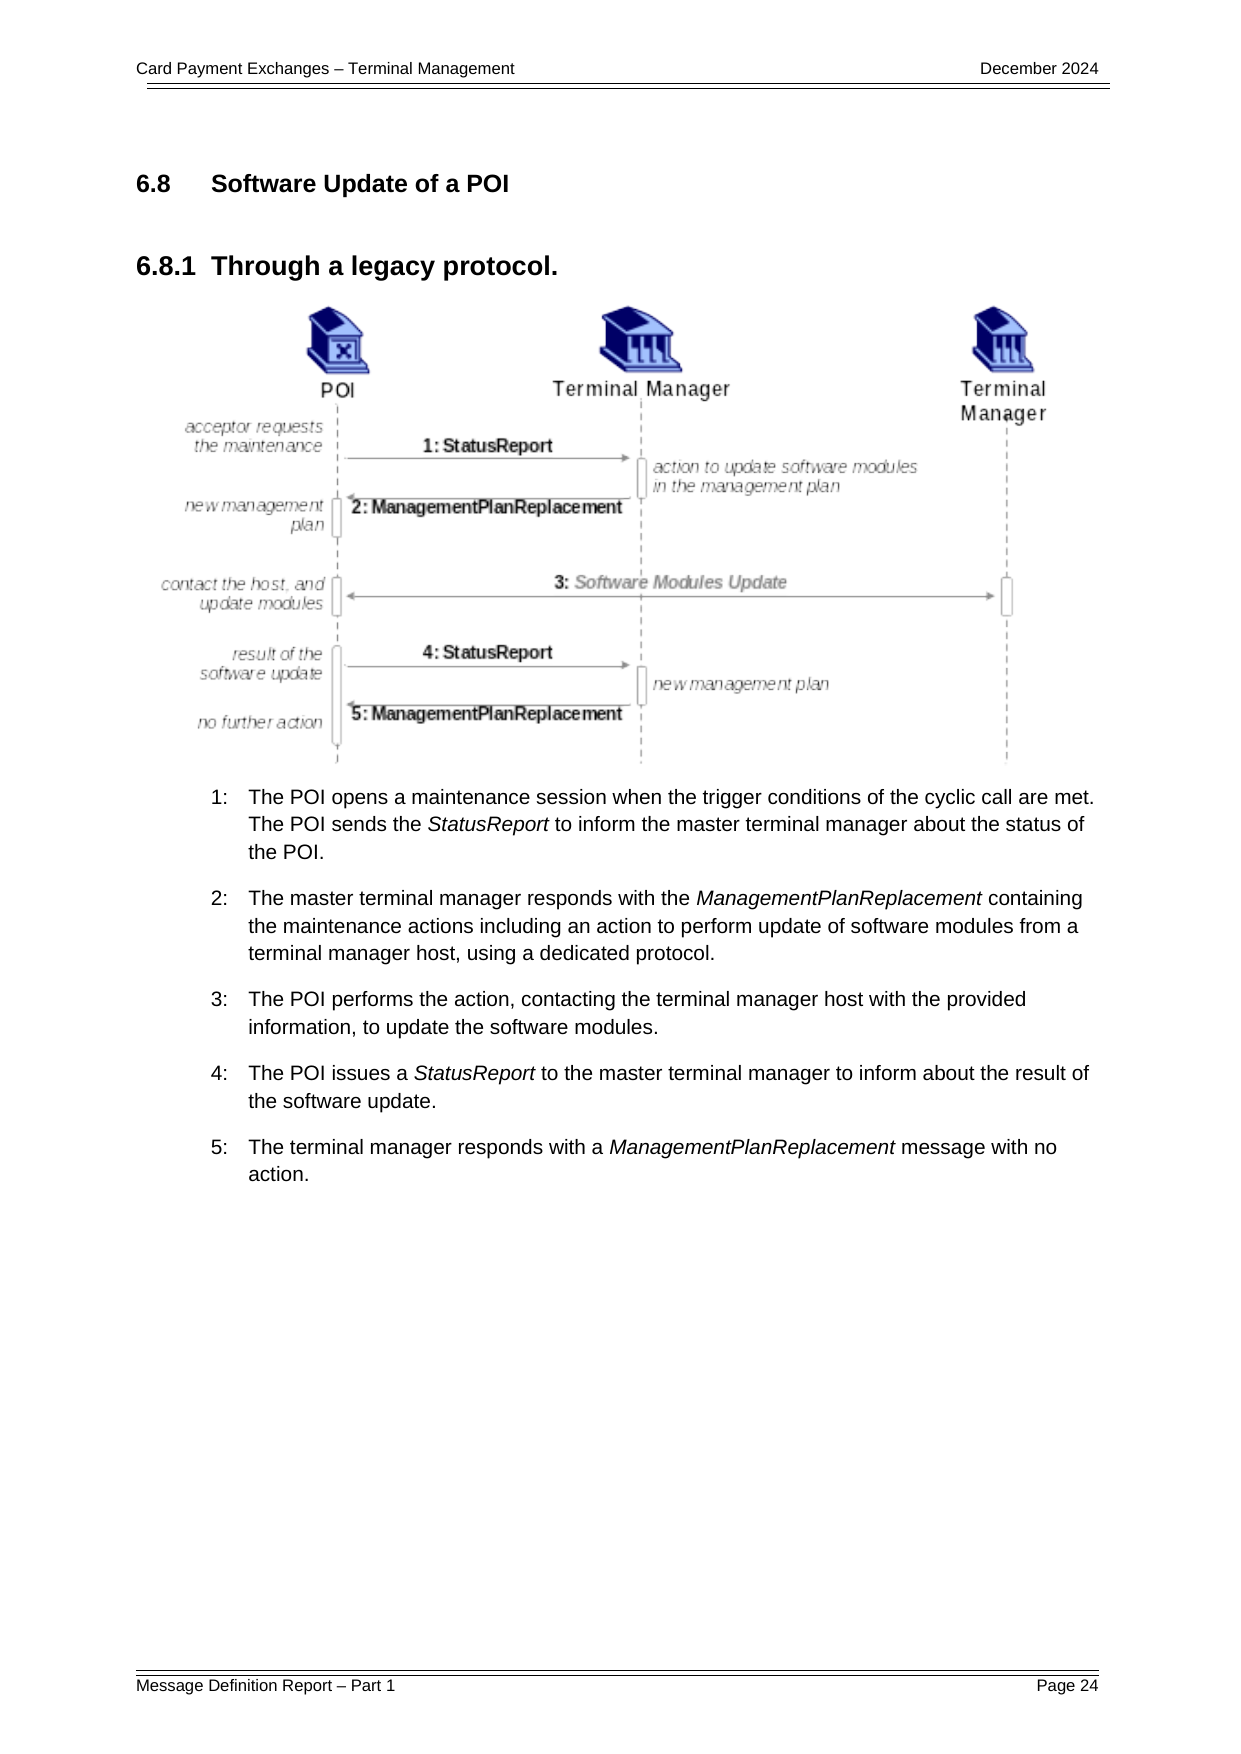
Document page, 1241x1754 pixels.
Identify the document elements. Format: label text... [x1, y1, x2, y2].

list The POI performs the action, contacting the terminal manager host with the provided information, to update the software modules. [211, 987, 1104, 1039]
list The terminal manager responds with a ManagementPlanReplacement message with no action. [211, 1135, 1104, 1186]
subtitle Through a legacy protocol. [136, 250, 1104, 281]
subtitle Software Update of a POI [136, 169, 1104, 198]
list The POI opens a maintenance session when the trigger conditions of the cyclic call are met. The POI sends the StatusReport to inform the master terminal manager about the status of the POI. [211, 785, 1104, 864]
list The POI issues a StatusReport to the master terminal manager to inform about the result of the software update. [211, 1061, 1104, 1112]
list The master terminal manager responds with the ManagementPlanReplacement containing the maintenance actions including an action to perform update of software modules from a terminal manager host, using a dedicated protocol. [211, 886, 1104, 965]
